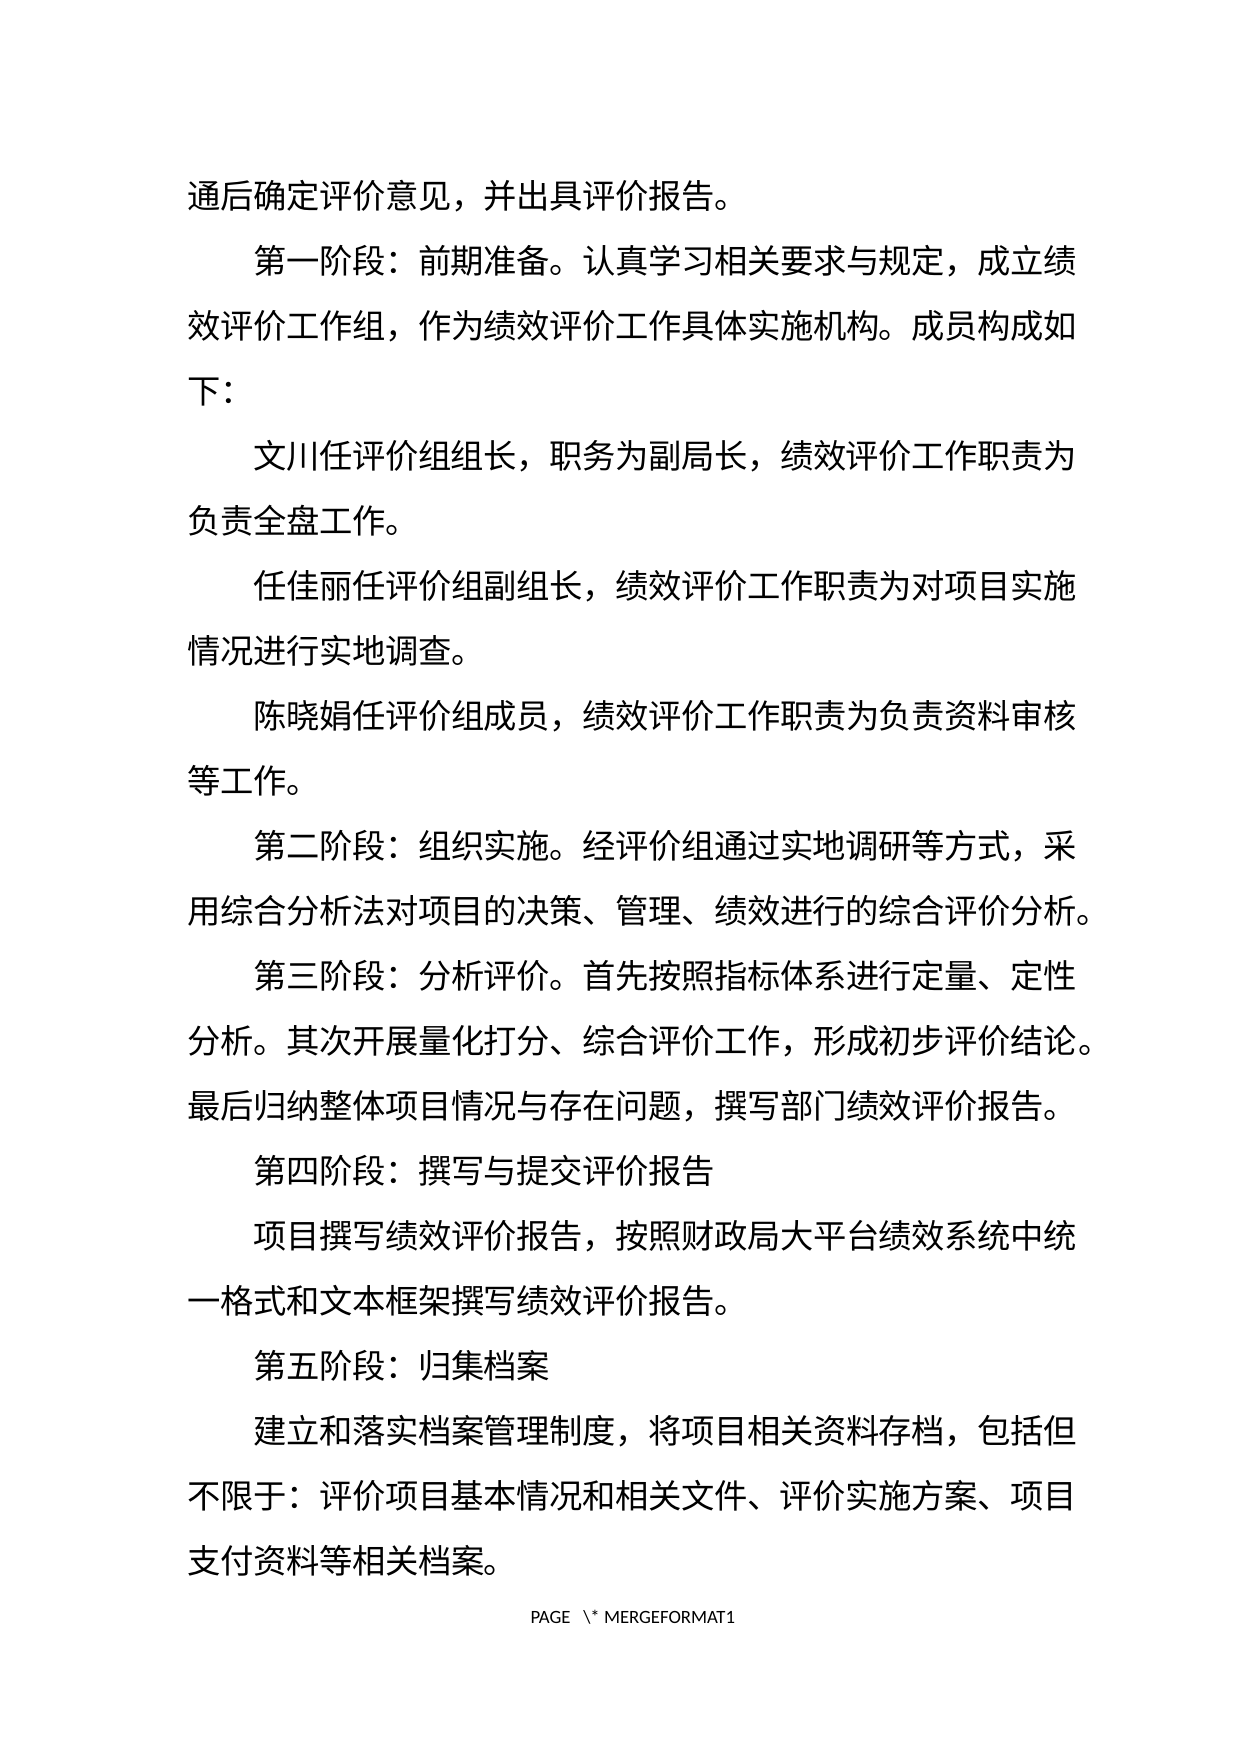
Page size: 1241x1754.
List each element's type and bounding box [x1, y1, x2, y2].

text [187, 162, 1078, 1592]
